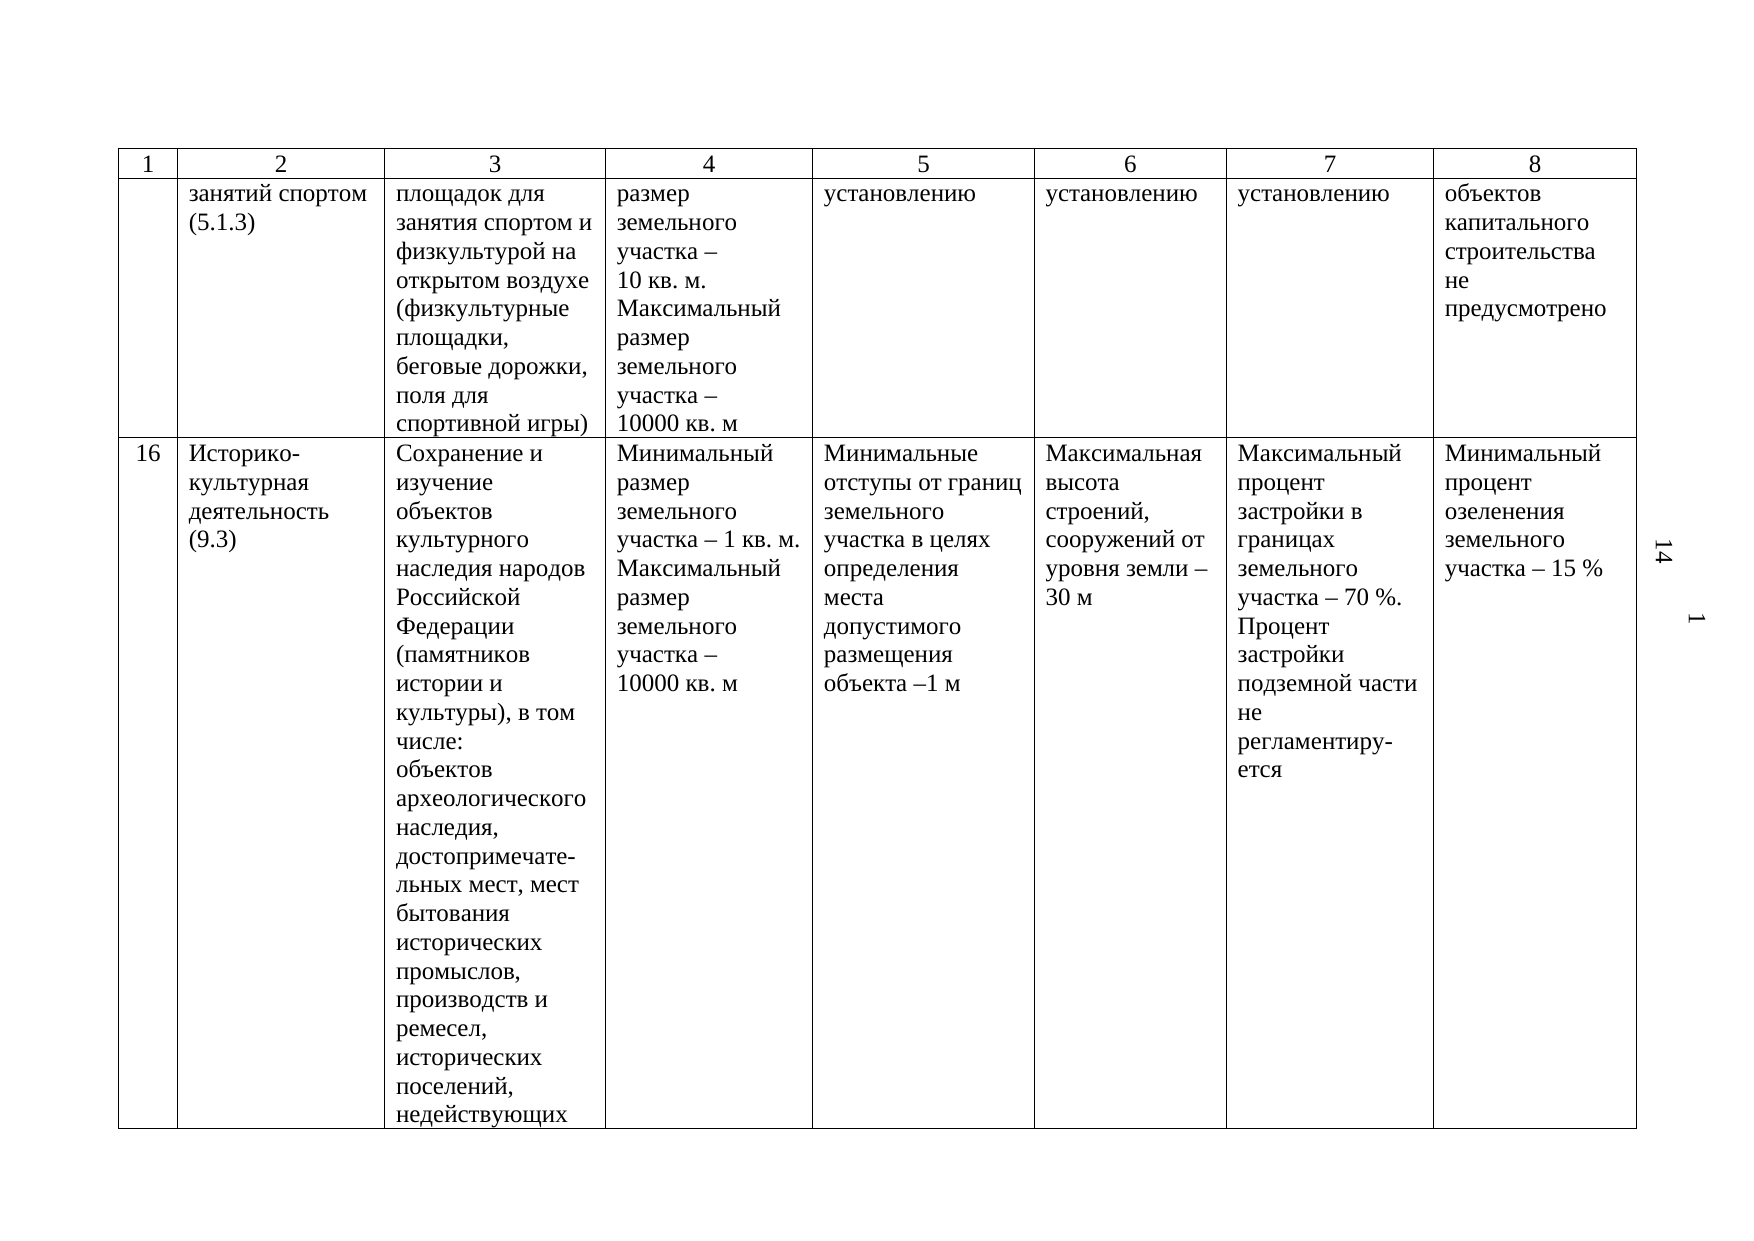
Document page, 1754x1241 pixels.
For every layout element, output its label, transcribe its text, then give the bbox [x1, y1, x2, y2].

table_header 1 [119, 149, 177, 177]
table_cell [606, 438, 812, 1128]
table_header 8 [1434, 149, 1636, 177]
table_cell 15 [119, 179, 177, 437]
table_header 5 [813, 149, 1034, 177]
table_header 3 [385, 149, 605, 177]
table_cell Историко-культурная деятельность (9.3) [178, 438, 384, 1128]
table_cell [1227, 438, 1433, 1128]
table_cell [1434, 179, 1636, 437]
table_header 6 [1035, 149, 1226, 177]
table_header 7 [1227, 149, 1433, 177]
table_cell 16 [119, 438, 177, 1128]
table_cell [1434, 438, 1636, 1128]
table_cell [385, 438, 605, 1128]
table_cell Не подлежит установлению [813, 179, 1034, 437]
table_cell Не подлежит установлению [1227, 179, 1433, 437]
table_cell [385, 179, 605, 437]
table_cell Не подлежит установлению [1035, 179, 1226, 437]
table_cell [606, 179, 812, 437]
table_cell Площадки для занятий спортом (5.1.3) [178, 179, 384, 437]
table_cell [813, 438, 1034, 1128]
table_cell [1035, 438, 1226, 1128]
table_header 2 [178, 149, 384, 177]
table_header 4 [606, 149, 812, 177]
